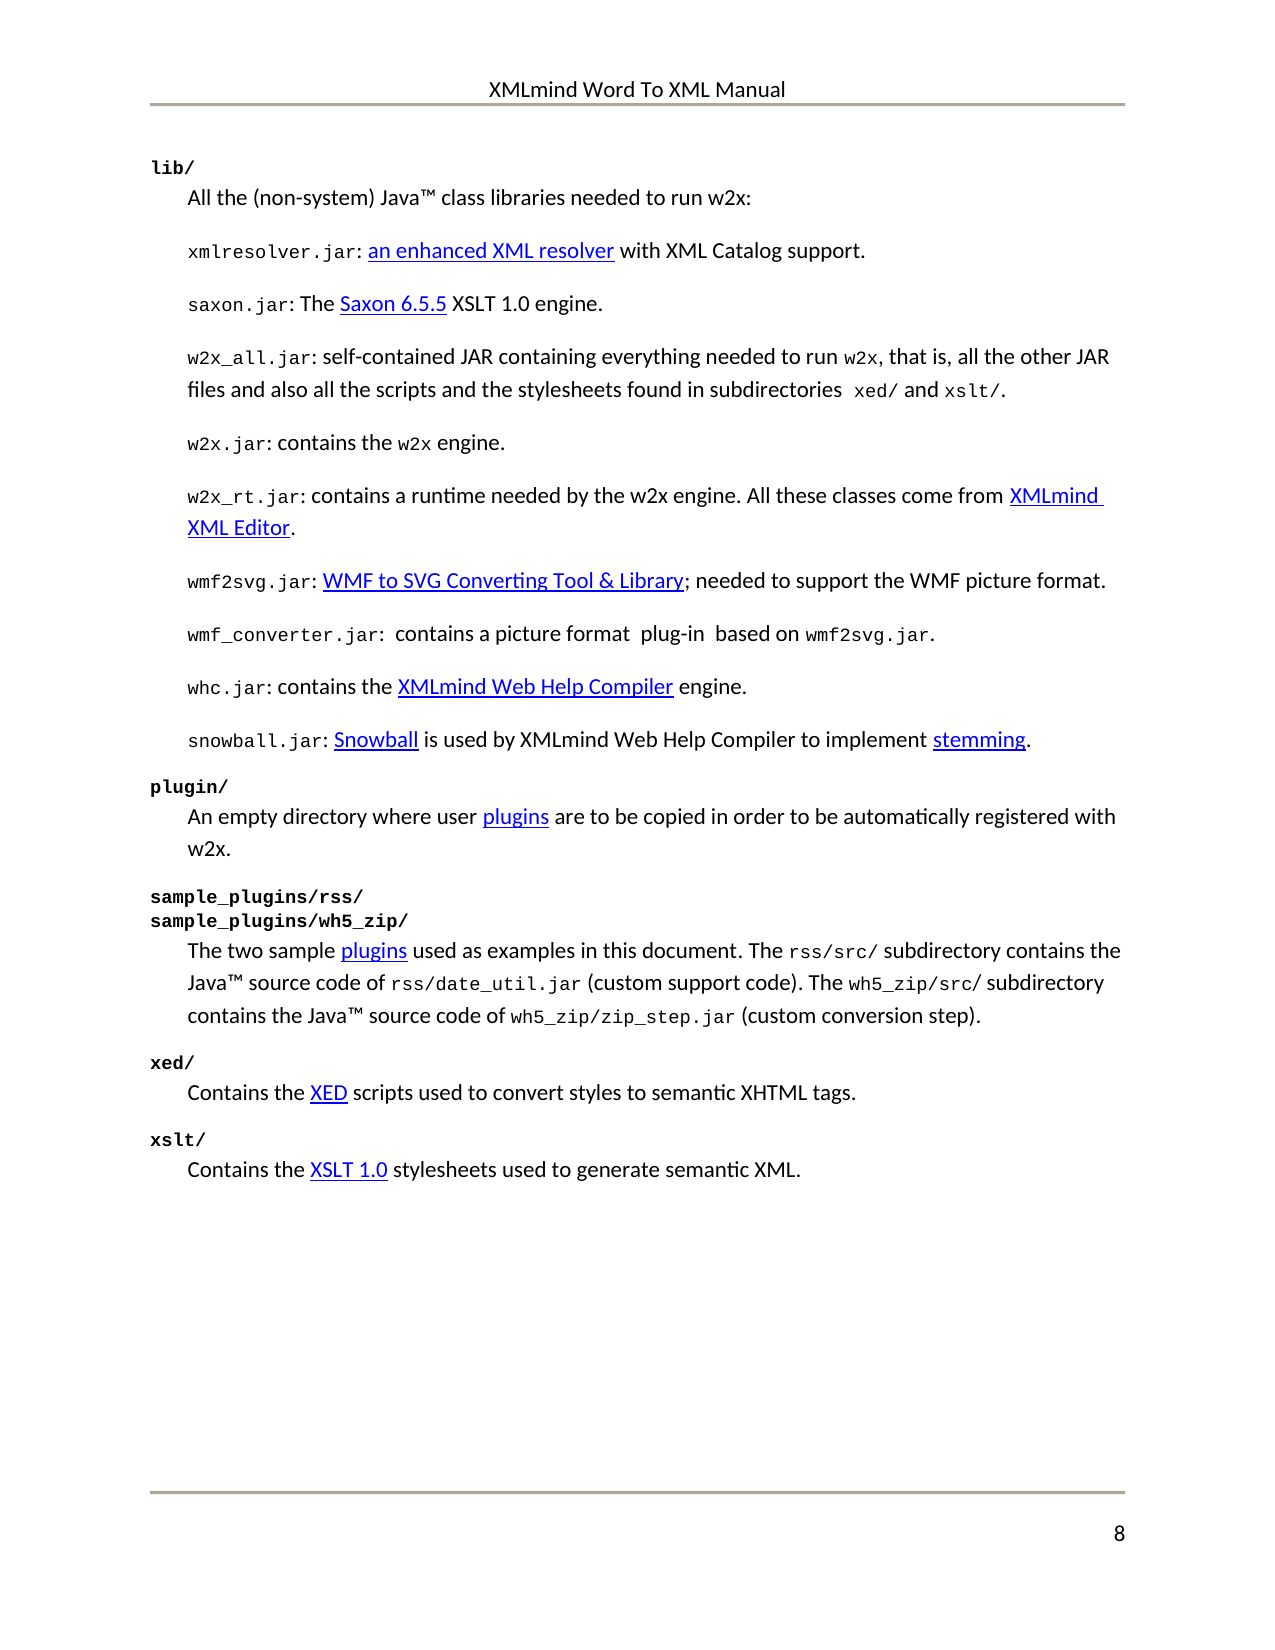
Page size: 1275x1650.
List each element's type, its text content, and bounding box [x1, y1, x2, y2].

text w2x.jar: contains the w2x engine. [187, 428, 1125, 456]
text wmf_converter.jar: contains a picture format plug-in based on wmf2svg.jar. [187, 619, 1125, 647]
text xmlresolver.jar: an enhanced XML resolver with XML Catalog support. [187, 236, 1125, 264]
text lib/ [150, 159, 1125, 180]
text xed/ [150, 1054, 1125, 1075]
text w2x_rt.jar: contains a runtime needed by the w2x engine. All these classes come from XMLmind XML Editor. [187, 481, 1125, 541]
text w2x_all.jar: self-contained JAR containing everything needed to run w2x, that is, all the other JAR files and also all the scripts and the stylesheets found in subdirectories xed/ and xslt/. [187, 342, 1125, 403]
text An empty directory where user plugins are to be copied in order to be automatically registered with w2x. [187, 802, 1125, 863]
text wmf2svg.jar: WMF to SVG Converting Tool & Library; needed to support the WMF picture format. [187, 566, 1125, 594]
text snowball.jar: Snowball is used by XMLmind Web Help Compiler to implement stemming. [187, 725, 1125, 753]
text All the (non-system) Java™ class libraries needed to run w2x: [187, 183, 1125, 211]
text The two sample plugins used as examples in this document. The rss/src/ subdirectory contains the Java™ source code of rss/date_util.jar (custom support code). The wh5_zip/src/ subdirectory contains the Java™ source code of wh5_zip/zip_step.jar (custom conversion step). [187, 936, 1125, 1029]
text xslt/ [150, 1131, 1125, 1152]
text sample_plugins/rss/ [150, 888, 1125, 909]
text saxon.jar: The Saxon 6.5.5 XSLT 1.0 engine. [187, 289, 1125, 317]
text plugin/ [150, 778, 1125, 799]
text whc.jar: contains the XMLmind Web Help Compiler engine. [187, 672, 1125, 700]
text Contains the XSLT 1.0 stylesheets used to generate semantic XML. [187, 1156, 1125, 1183]
text Contains the XED scripts used to convert styles to semantic XHTML tags. [187, 1078, 1125, 1106]
text sample_plugins/wh5_zip/ [150, 912, 1125, 933]
